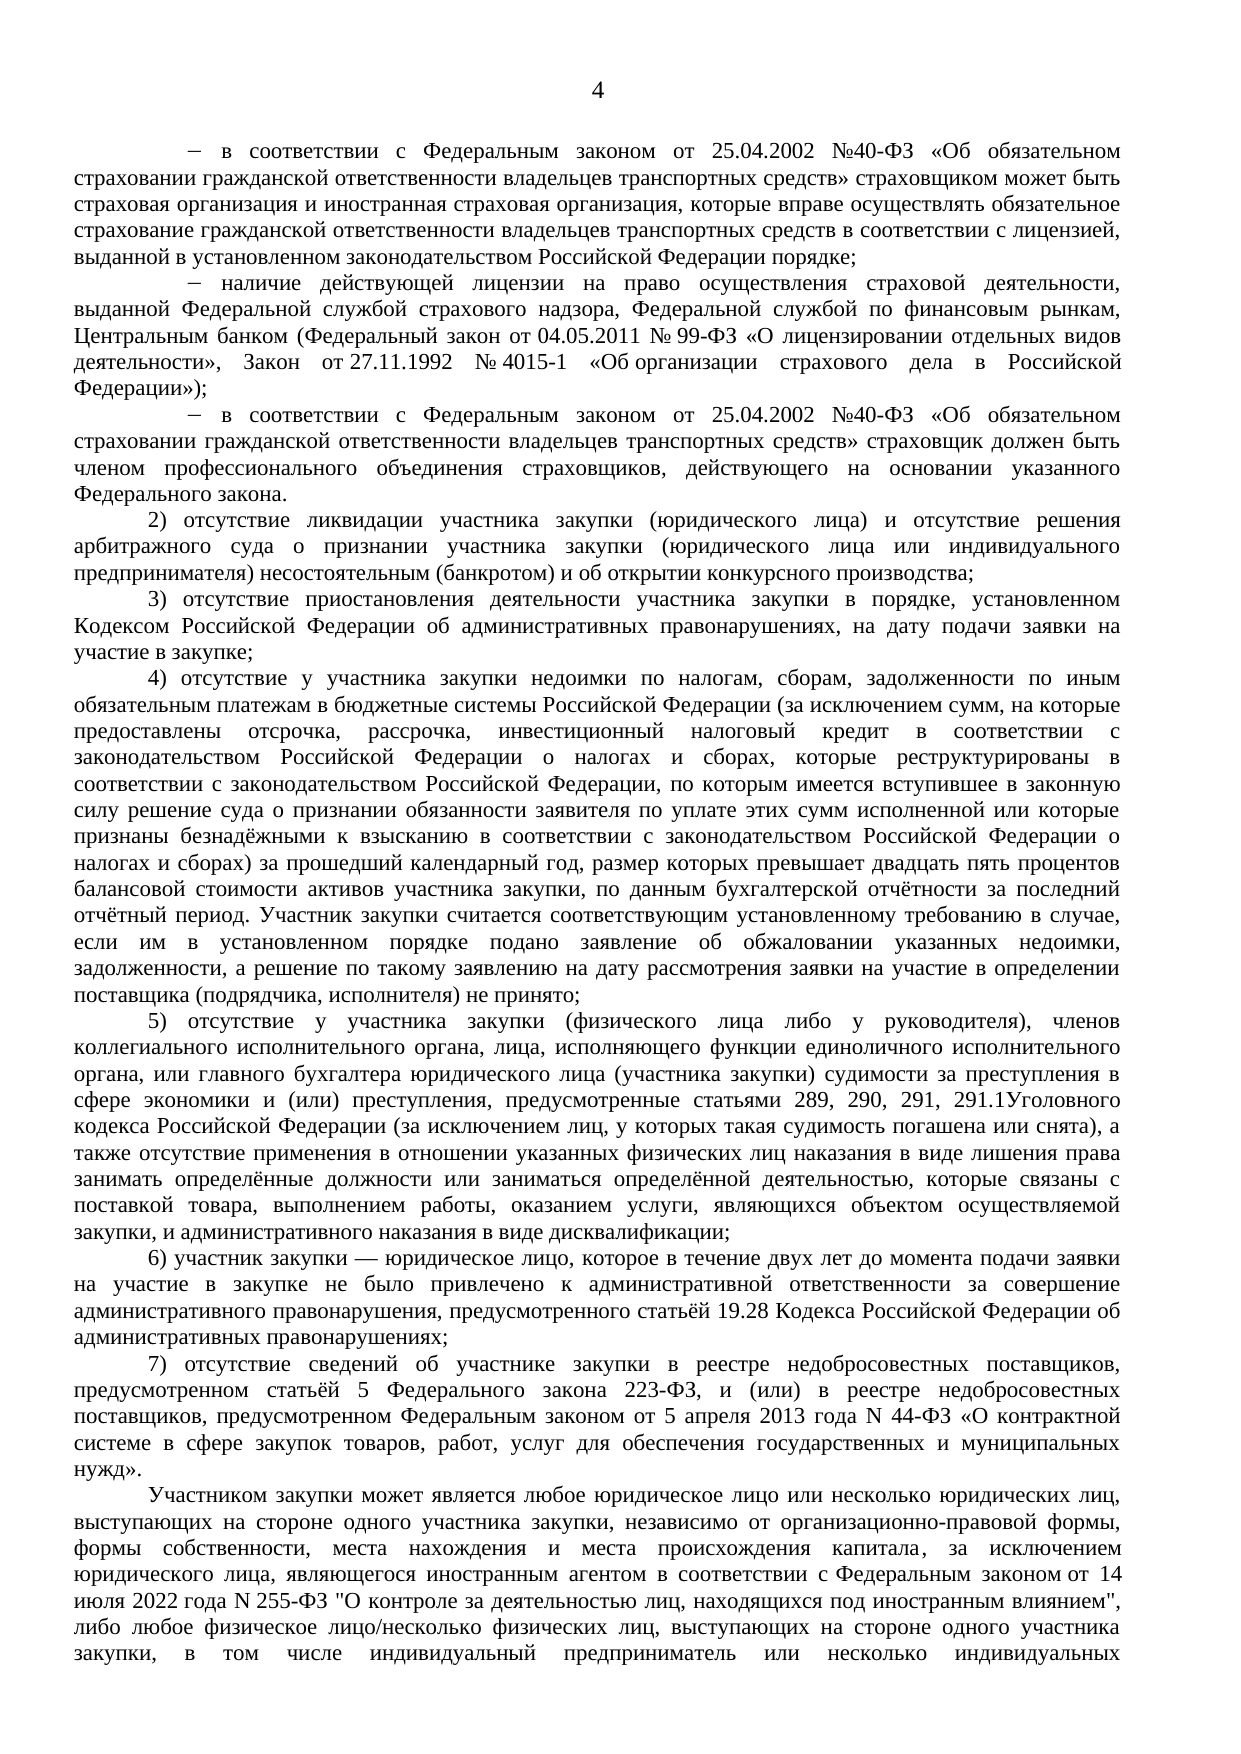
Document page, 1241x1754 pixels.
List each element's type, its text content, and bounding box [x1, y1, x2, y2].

text 7) отсутствие сведений об участнике закупки в реестре недобросовестных поставщиков, предусмотренном статьёй 5 Федерального закона 223-ФЗ, и (или) в реестре недобросовестных поставщиков, предусмотренном Федеральным законом от 5 апреля 2013 года N 44-ФЗ «О контрактной системе в сфере закупок товаров, работ, услуг для обеспечения государственных и муниципальных нужд». [74, 1349, 1122, 1481]
text 4) отсутствие у участника закупки недоимки по налогам, сборам, задолженности по иным обязательным платежам в бюджетные системы Российской Федерации (за исключением сумм, на которые предоставлены отсрочка, рассрочка, инвестиционный налоговый кредит в соответствии с законодательством Российской Федерации о налогах и сборах, которые реструктурированы в соответствии с законодательством Российской Федерации, по которым имеется вступившее в законную силу решение суда о признании обязанности заявителя по уплате этих сумм исполненной или которые признаны безнадёжными к взысканию в соответствии с законодательством Российской Федерации о налогах и сборах) за прошедший календарный год, размер которых превышает двадцать пять процентов балансовой стоимости активов участника закупки, по данным бухгалтерской отчётности за последний отчётный период. Участник закупки считается соответствующим установленному требованию в случае, если им в установленном порядке подано заявление об обжаловании указанных недоимки, задолженности, а решение по такому заявлению на дату рассмотрения заявки на участие в определении поставщика (подрядчика, исполнителя) не принято; [74, 664, 1122, 1007]
text 2) отсутствие ликвидации участника закупки (юридического лица) и отсутствие решения арбитражного суда о признании участника закупки (юридического лица или индивидуального предпринимателя) несостоятельным (банкротом) и об открытии конкурсного производства; [74, 506, 1122, 585]
text 5) отсутствие у участника закупки (физического лица либо у руководителя), членов коллегиального исполнительного органа, лица, исполняющего функции единоличного исполнительного органа, или главного бухгалтера юридического лица (участника закупки) судимости за преступления в сфере экономики и (или) преступления, предусмотренные статьями 289, 290, 291, 291.1Уголовного кодекса Российской Федерации (за исключением лиц, у которых такая судимость погашена или снята), а также отсутствие применения в отношении указанных физических лиц наказания в виде лишения права занимать определённые должности или заниматься определённой деятельностью, которые связаны с поставкой товара, выполнением работы, оказанием услуги, являющихся объектом осуществляемой закупки, и административного наказания в виде дисквалификации; [74, 1007, 1122, 1244]
list в соответствии с Федеральным законом от 25.04.2002 №40-ФЗ «Об обязательном страховании гражданской ответственности владельцев транспортных средств» страховщиком может быть страховая организация и иностранная страховая организация, которые вправе осуществлять обязательное страхование гражданской ответственности владельцев транспортных средств в соответствии с лицензией, выданной в установленном законодательством Российской Федерации порядке; [74, 137, 1122, 269]
text 3) отсутствие приостановления деятельности участника закупки в порядке, установленном Кодексом Российской Федерации об административных правонарушениях, на дату подачи заявки на участие в закупке; [74, 585, 1122, 664]
list в соответствии с Федеральным законом от 25.04.2002 №40-ФЗ «Об обязательном страховании гражданской ответственности владельцев транспортных средств» страховщик должен быть членом профессионального объединения страховщиков, действующего на основании указанного Федерального закона. [74, 401, 1122, 506]
text 6) участник закупки — юридическое лицо, которое в течение двух лет до момента подачи заявки на участие в закупке не было привлечено к административной ответственности за совершение административного правонарушения, предусмотренного статьёй 19.28 Кодекса Российской Федерации об административных правонарушениях; [74, 1244, 1122, 1349]
list наличие действующей лицензии на право осуществления страховой деятельности, выданной Федеральной службой страхового надзора, Федеральной службой по финансовым рынкам, Центральным банком (Федеральный закон от 04.05.2011 № 99-ФЗ «О лицензировании отдельных видов деятельности», Закон от 27.11.1992 № 4015-1 «Об организации страхового дела в Российской Федерации»); [74, 269, 1122, 401]
